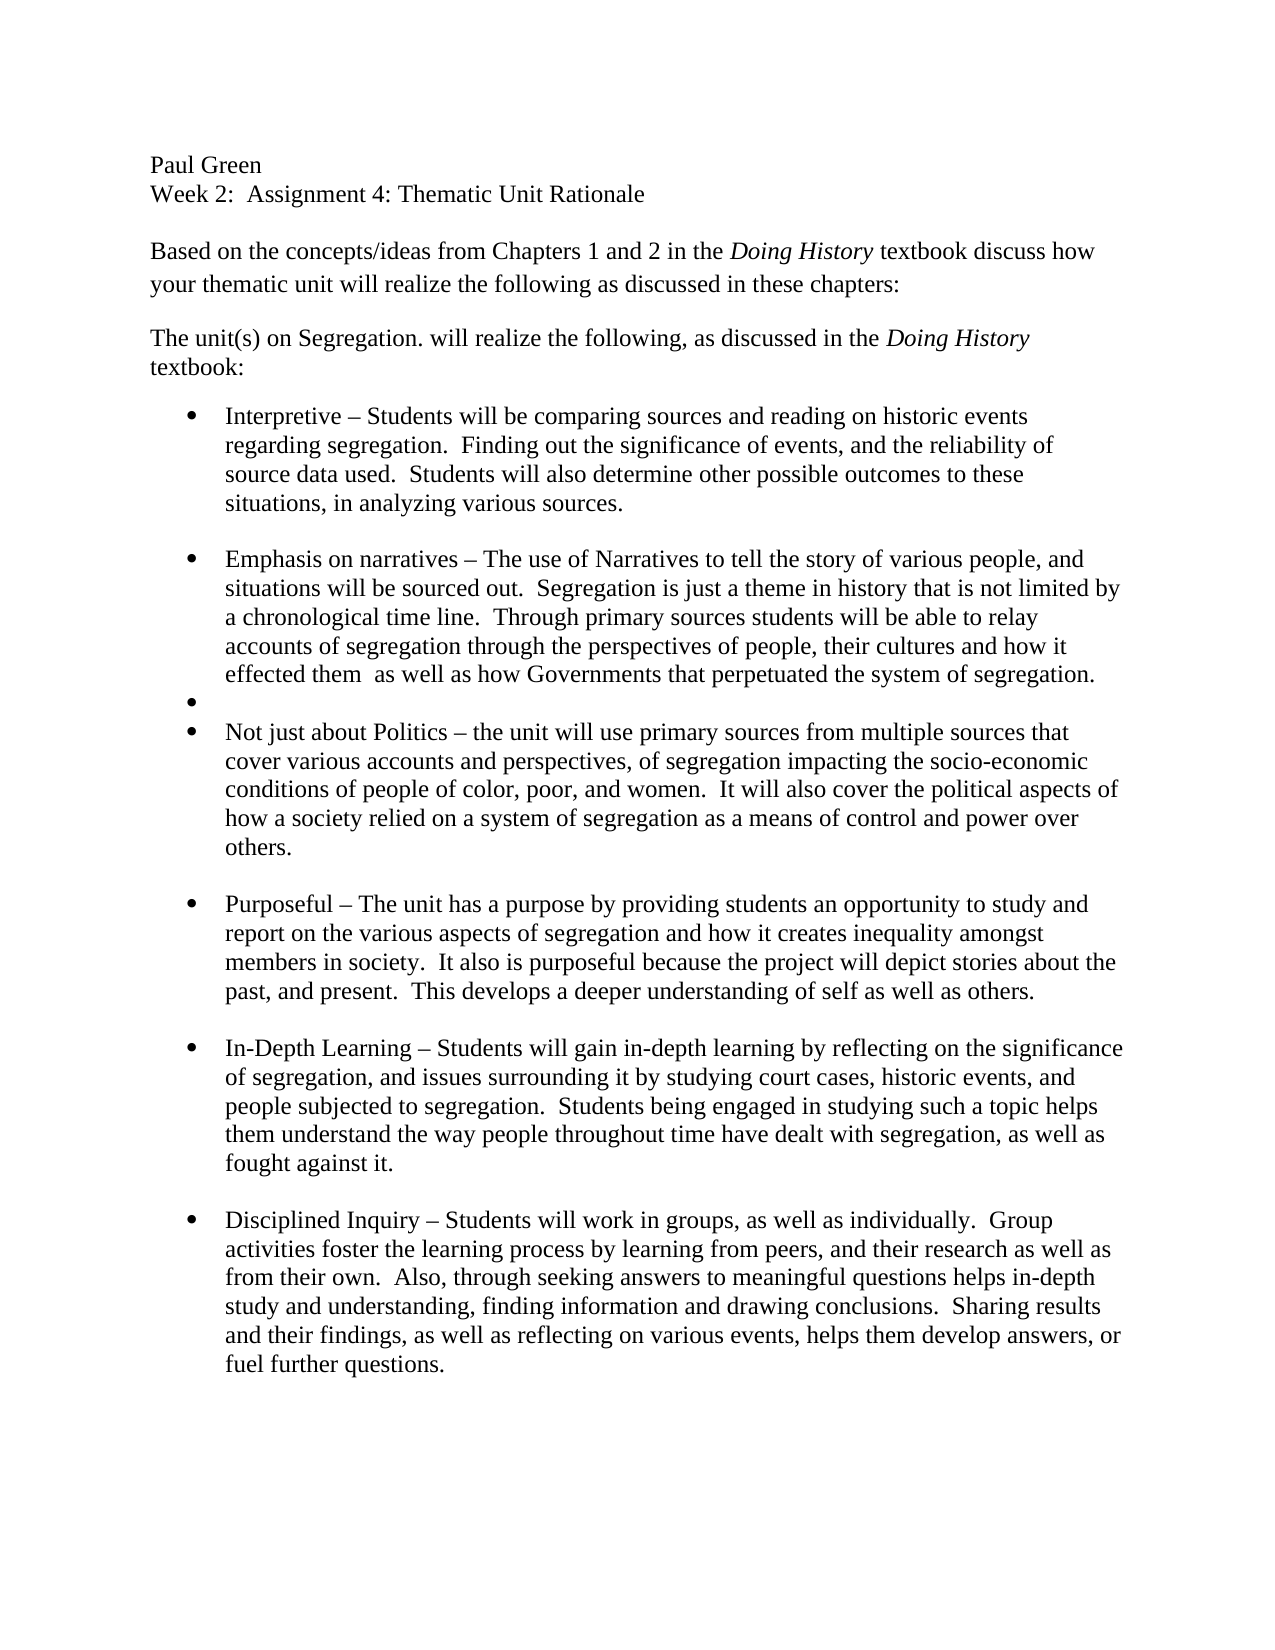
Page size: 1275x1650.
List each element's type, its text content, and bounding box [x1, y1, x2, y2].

list Purposeful – The unit has a purpose by providing students an opportunity to study and report on the various aspects of segregation and how it creates inequality amongst members in society. It also is purposeful because the project will depict stories about the past, and present. This develops a deeper understanding of self as well as others. [187, 889, 1125, 1004]
list In-Depth Learning – Students will gain in-depth learning by reflecting on the significance of segregation, and issues surrounding it by studying court cases, historic events, and people subjected to segregation. Students being engaged in studying such a topic helps them understand the way people throughout time have dealt with segregation, as well as fought against it. [187, 1033, 1125, 1177]
text The unit(s) on Segregation. will realize the following, as discussed in the Doing History textbook: [150, 323, 1125, 381]
text Paul Green [150, 150, 1125, 179]
text Week 2: Assignment 4: Thematic Unit Rationale [150, 179, 1125, 207]
list Not just about Politics – the unit will use primary sources from multiple sources that cover various accounts and perspectives, of segregation impacting the socio-economic conditions of people of color, poor, and women. It will also cover the political aspects of how a society relied on a system of segregation as a means of control and power over others. [187, 717, 1125, 861]
text Based on the concepts/ideas from Chapters 1 and 2 in the Doing History textbook discuss how your thematic unit will realize the following as discussed in these chapters: [150, 236, 1125, 298]
list Emphasis on narratives – The use of Narratives to tell the story of various people, and situations will be sourced out. Segregation is just a theme in history that is not limited by a chronological time line. Through primary sources students will be able to relay accounts of segregation through the perspectives of people, their cultures and how it effected them as well as how Governments that perpetuated the system of segregation. [187, 544, 1125, 688]
list Disciplined Inquiry – Students will work in groups, as well as individually. Group activities foster the learning process by learning from peers, and their research as well as from their own. Also, through seeking answers to meaningful questions helps in-depth study and understanding, finding information and drawing conclusions. Sharing results and their findings, as well as reflecting on various events, helps them develop answers, or fuel further questions. [187, 1205, 1125, 1377]
list Interpretive – Students will be comparing sources and reading on historic events regarding segregation. Finding out the significance of events, and the reliability of source data used. Students will also determine other possible outcomes to these situations, in analyzing various sources. [187, 401, 1125, 516]
